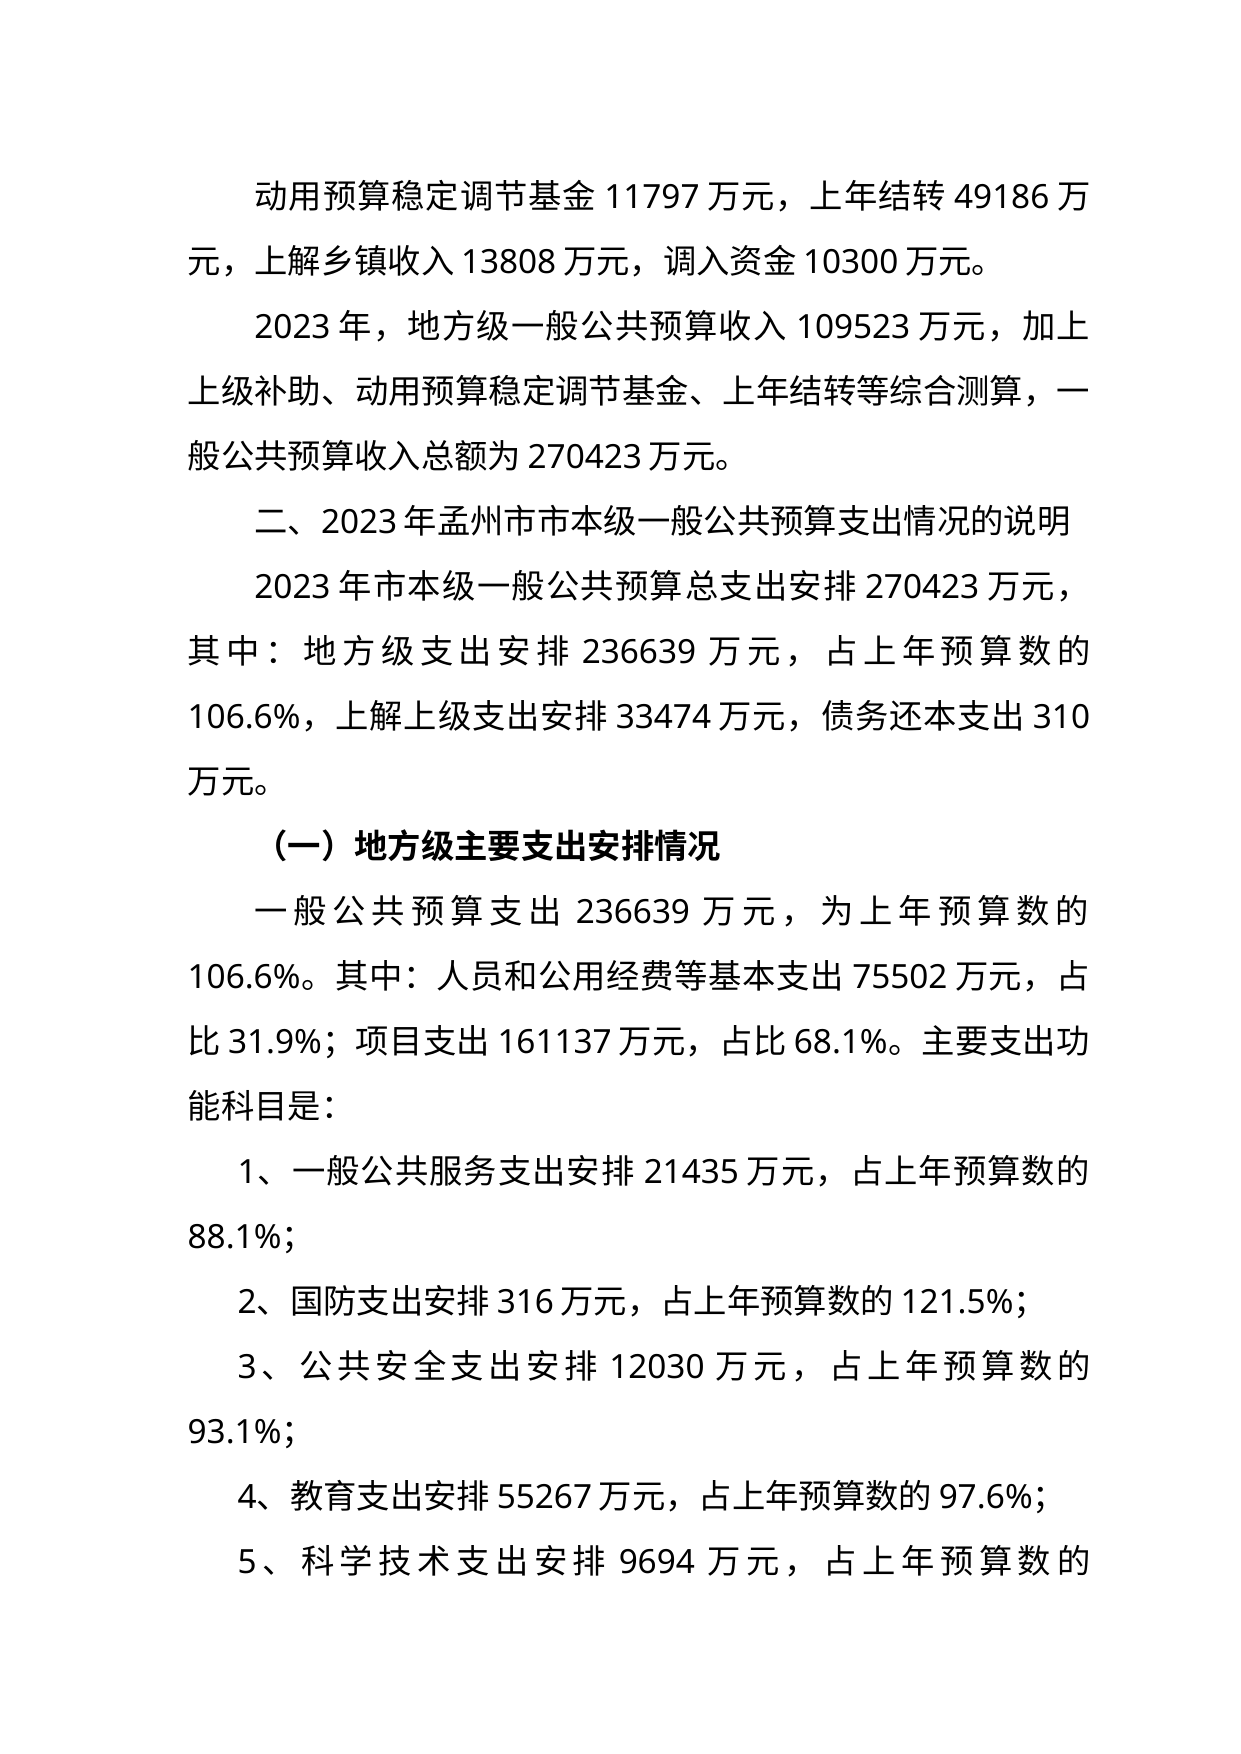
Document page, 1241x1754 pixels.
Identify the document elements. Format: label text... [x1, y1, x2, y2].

text 二、2023年孟州市市本级一般公共预算支出情况的说明 [187, 487, 1090, 552]
text 2、国防支出安排316万元，占上年预算数的121.5%； [187, 1267, 1090, 1332]
text 一般公共预算支出236639万元，为上年预算数的106.6%。其中：人员和公用经费等基本支出75502万元，占比31.9%；项目支出161137万元，占比68.1%。主要支出功能科目是： [187, 877, 1090, 1137]
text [187, 1527, 1090, 1592]
text 4、教育支出安排55267万元，占上年预算数的97.6%； [187, 1462, 1090, 1527]
text （一）地方级主要支出安排情况 [187, 812, 1090, 877]
text 2023年，地方级一般公共预算收入109523万元，加上上级补助、动用预算稳定调节基金、上年结转等综合测算，一般公共预算收入总额为270423万元。 [187, 292, 1090, 487]
text 3、公共安全支出安排12030万元，占上年预算数的93.1%； [187, 1332, 1090, 1462]
text 动用预算稳定调节基金11797万元，上年结转49186万元，上解乡镇收入13808万元，调入资金10300万元。 [187, 162, 1090, 292]
text 1、一般公共服务支出安排21435万元，占上年预算数的88.1%； [187, 1137, 1090, 1267]
text 2023年市本级一般公共预算总支出安排270423万元，其中：地方级支出安排236639万元，占上年预算数的106.6%，上解上级支出安排33474万元，债务还本支出310万元。 [187, 552, 1090, 812]
